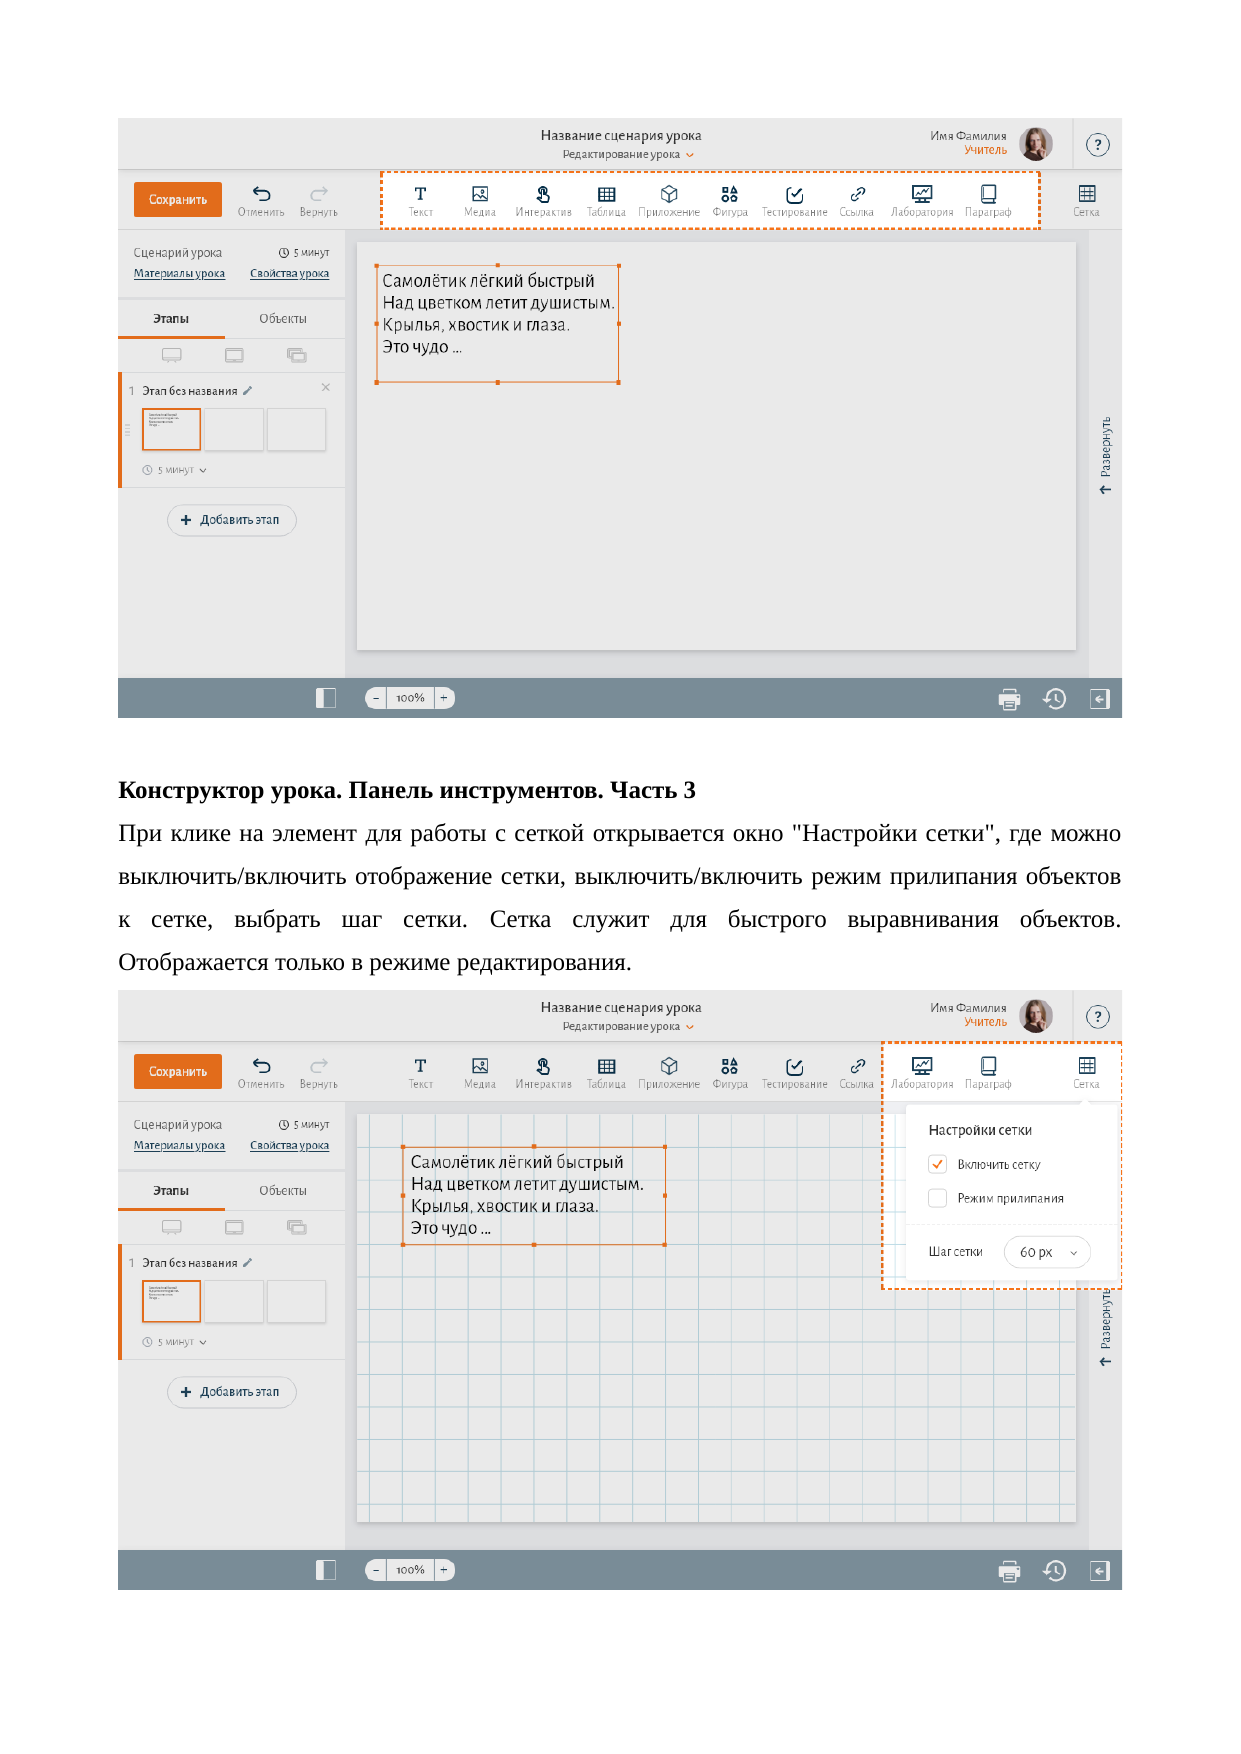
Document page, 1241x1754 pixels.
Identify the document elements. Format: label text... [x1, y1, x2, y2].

picture [118, 990, 1123, 1590]
text При клике на элемент для работы с сеткой открывается окно "Настройки сетки", где можно выключить/включить отображение сетки, выключить/включить режим прилипания объектов к сетке, выбрать шаг сетки. Сетка служит для быстрого выравнивания объектов. Отображается только в режиме редактирования. [118, 818, 1122, 976]
text Конструктор урока. Панель инструментов. Часть 3 [118, 775, 1122, 803]
picture [118, 118, 1123, 718]
